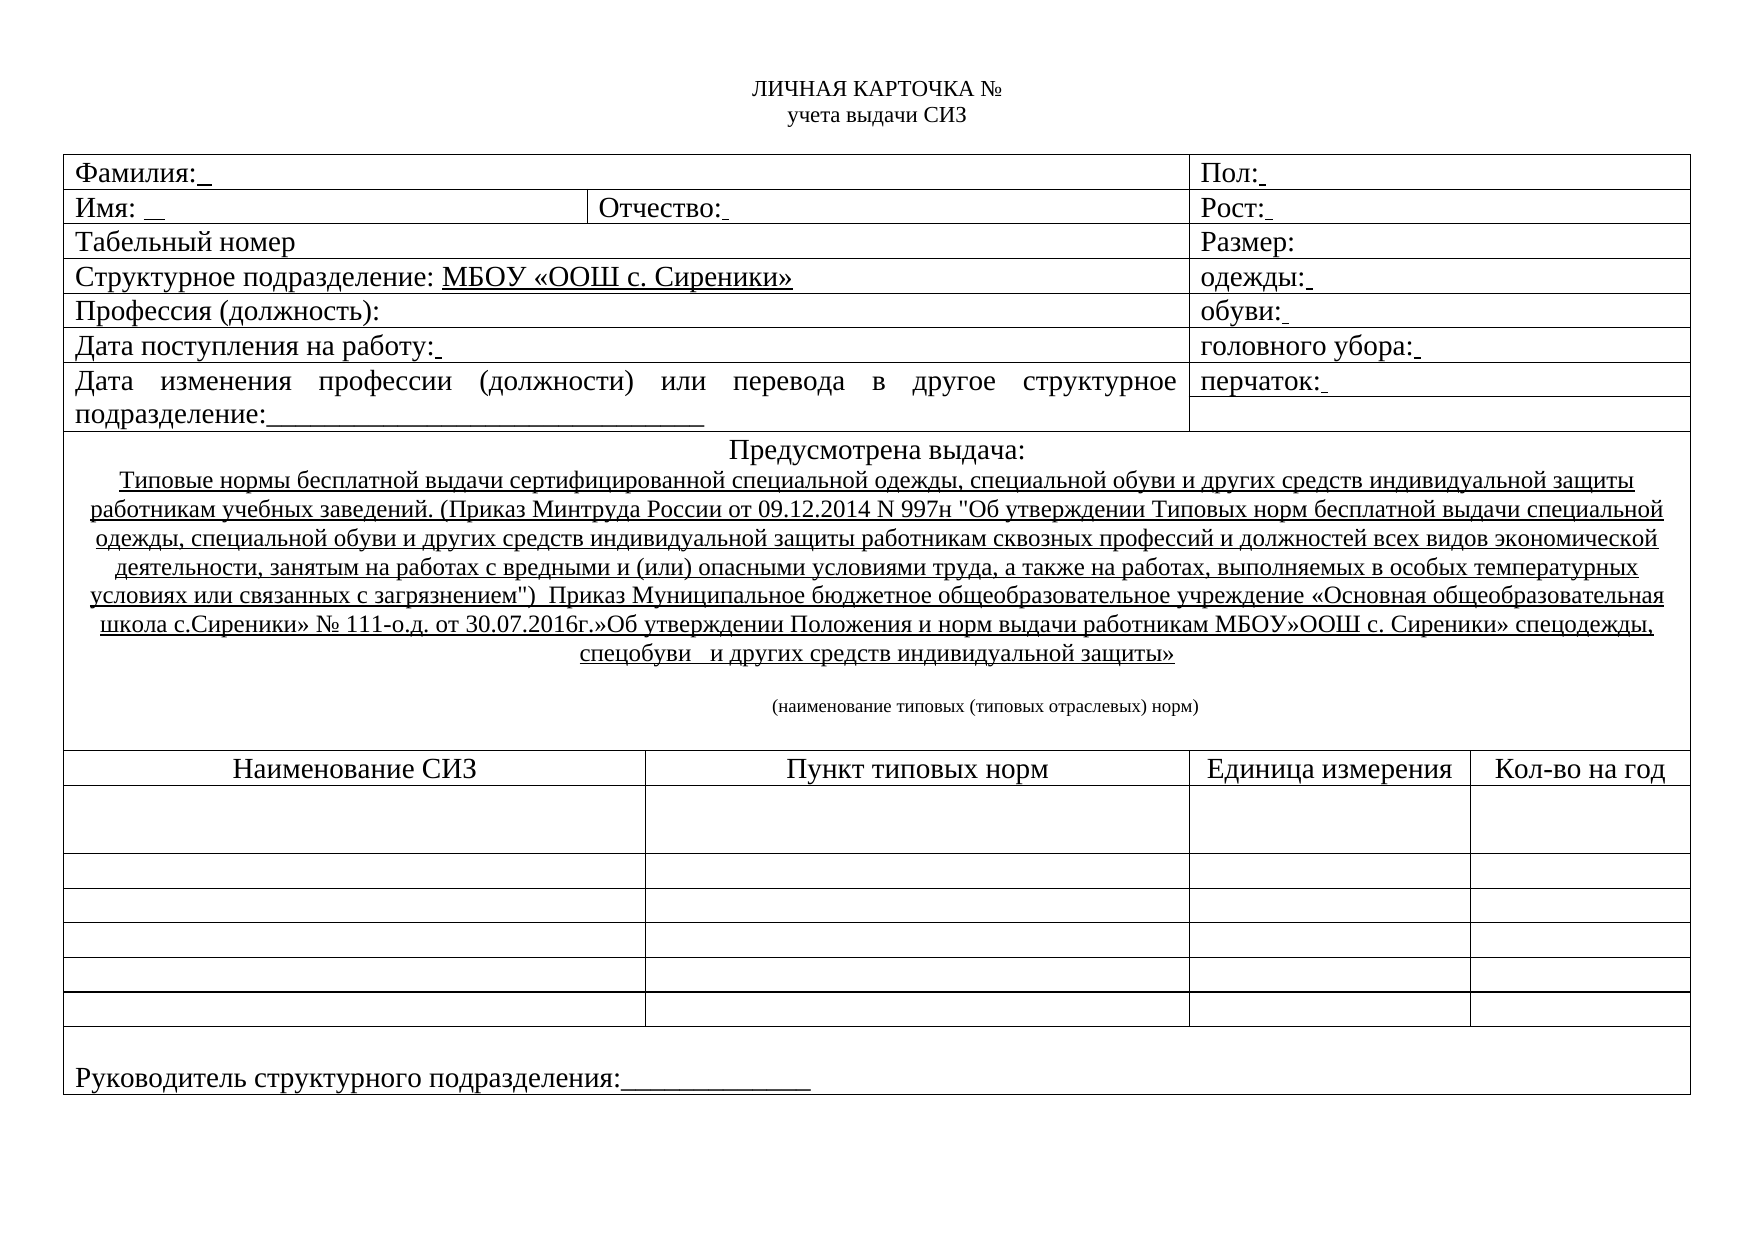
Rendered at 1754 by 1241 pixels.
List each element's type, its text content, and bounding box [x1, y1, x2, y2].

table_cell Дата изменения профессии (должности) или перевода в другое структурное подразделение:______________________________ [64, 363, 1189, 431]
table_cell Рост: [1190, 190, 1690, 223]
table_cell [64, 854, 645, 888]
table_cell Пункт типовых норм [646, 751, 1189, 785]
table_cell [1190, 397, 1690, 431]
table_cell [1471, 854, 1690, 888]
table_cell Предусмотрена выдача: Типовые нормы бесплатной выдачи сертифицированной специальной одежды, специальной обуви и других средств индивидуальной защиты работникам учебных заведений. (Приказ Минтруда России от 09.12.2014 N 997н "Об утверждении Типовых норм бесплатной выдачи специальной одежды, специальной обуви и других средств индивидуальной защиты работникам сквозных профессий и должностей всех видов экономической деятельности, занятым на работах с вредными и (или) опасными условиями труда, а также на работах, выполняемых в особых температурных условиях или связанных с загрязнением") Приказ Муниципальное бюджетное общеобразовательное учреждение «Основная общеобразовательная школа с.Сиреники» № 111-о.д. от 30.07.2016г.»Об утверждении Положения и норм выдачи работникам МБОУ»ООШ с. Сиреники» спецодежды, спецобуви и других средств индивидуальной защиты» (наименование типовых (типовых отраслевых) норм) [64, 432, 1690, 750]
table_cell [1190, 786, 1470, 853]
table_cell [64, 923, 645, 957]
table_cell Отчество: [588, 190, 1189, 223]
table_cell одежды: [1190, 259, 1690, 292]
table_cell [1190, 889, 1470, 922]
table_cell [1471, 786, 1690, 853]
table_cell [1471, 923, 1690, 957]
table_cell обуви: [1190, 294, 1690, 327]
table_cell [1190, 923, 1470, 957]
table_cell [1471, 889, 1690, 922]
table_cell [1190, 993, 1470, 1026]
table_cell [64, 993, 645, 1026]
table_cell Имя: [64, 190, 587, 223]
table_cell [64, 889, 645, 922]
table_cell перчаток: [1190, 363, 1690, 396]
table_cell [646, 993, 1189, 1026]
table_cell Структурное подразделение: МБОУ «ООШ с. Сиреники» [64, 259, 1189, 292]
table_cell [64, 786, 645, 853]
table_cell [1190, 958, 1470, 991]
table_cell [646, 889, 1189, 922]
table_cell [646, 923, 1189, 957]
table_header Фамилия: [64, 155, 1189, 189]
table_cell [1471, 993, 1690, 1026]
table_cell Дата поступления на работу: [64, 328, 1189, 362]
table_cell Размер: [1190, 224, 1690, 258]
text ЛИЧНАЯ КАРТОЧКА № [75, 75, 1679, 101]
table_cell Единица измерения [1190, 751, 1470, 785]
table_cell [64, 958, 645, 991]
table_cell [1471, 958, 1690, 991]
table_cell [1190, 854, 1470, 888]
table_header Пол: [1190, 155, 1690, 189]
table_cell Наименование СИЗ [64, 751, 645, 785]
table_cell Кол-во на год [1471, 751, 1690, 785]
table_cell Профессия (должность): [64, 294, 1189, 327]
table_cell [646, 786, 1189, 853]
text учета выдачи СИЗ [75, 101, 1679, 128]
table_cell [646, 958, 1189, 991]
table_cell Руководитель структурного подразделения:_____________ [64, 1027, 1690, 1094]
table_cell головного убора: [1190, 328, 1690, 362]
table_cell [646, 854, 1189, 888]
table_cell Табельный номер [64, 224, 1189, 258]
